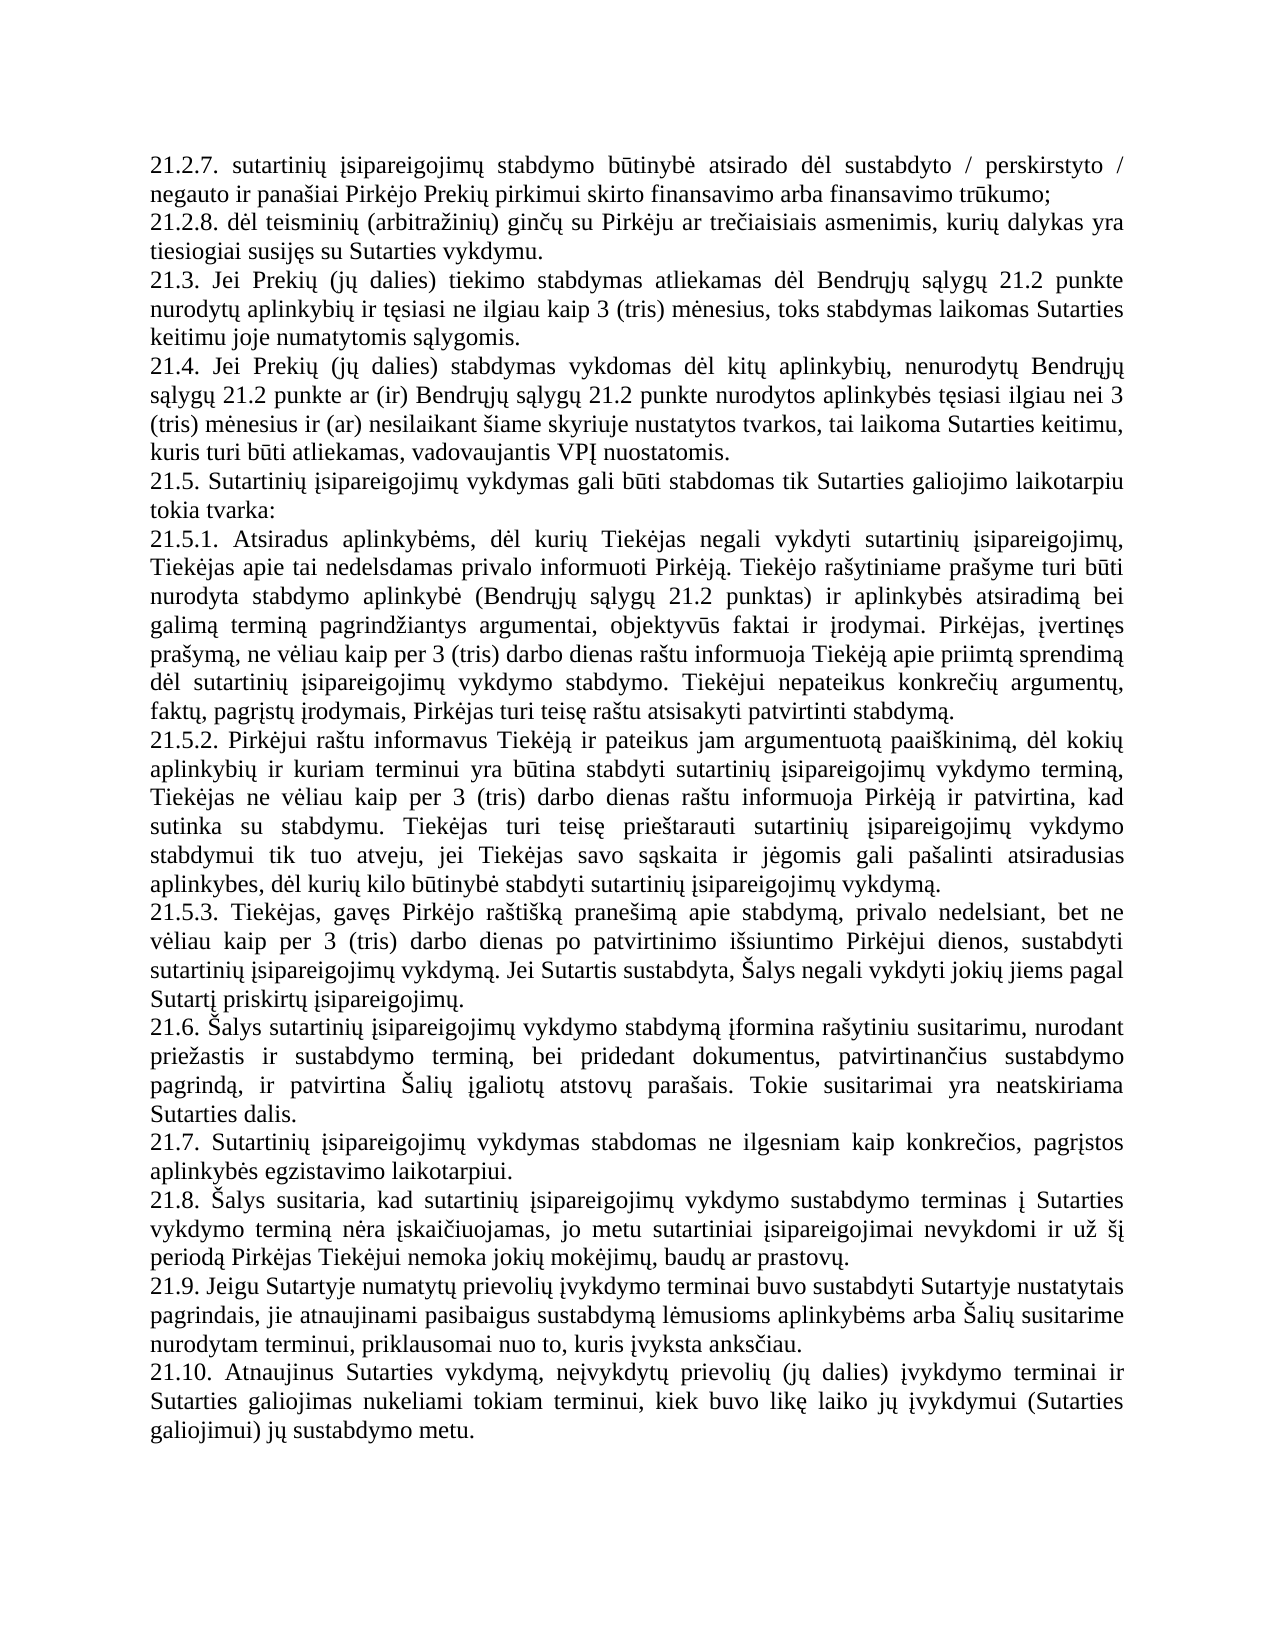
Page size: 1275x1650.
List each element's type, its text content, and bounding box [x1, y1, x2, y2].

text 21.3. Jei Prekių (jų dalies) tiekimo stabdymas atliekamas dėl Bendrųjų sąlygų 21.2 punkte nurodytų aplinkybių ir tęsiasi ne ilgiau kaip 3 (tris) mėnesius, toks stabdymas laikomas Sutarties keitimu joje numatytomis sąlygomis. [150, 265, 1125, 351]
text 21.6. Šalys sutartinių įsipareigojimų vykdymo stabdymą įformina rašytiniu susitarimu, nurodant priežastis ir sustabdymo terminą, bei pridedant dokumentus, patvirtinančius sustabdymo pagrindą, ir patvirtina Šalių įgaliotų atstovų parašais. Tokie susitarimai yra neatskiriama Sutarties dalis. [150, 1012, 1125, 1127]
text 21.7. Sutartinių įsipareigojimų vykdymas stabdomas ne ilgesniam kaip konkrečios, pagrįstos aplinkybės egzistavimo laikotarpiui. [150, 1127, 1125, 1185]
text 21.5.3. Tiekėjas, gavęs Pirkėjo raštišką pranešimą apie stabdymą, privalo nedelsiant, bet ne vėliau kaip per 3 (tris) darbo dienas po patvirtinimo išsiuntimo Pirkėjui dienos, sustabdyti sutartinių įsipareigojimų vykdymą. Jei Sutartis sustabdyta, Šalys negali vykdyti jokių jiems pagal Sutartį priskirtų įsipareigojimų. [150, 897, 1125, 1012]
text 21.5.2. Pirkėjui raštu informavus Tiekėją ir pateikus jam argumentuotą paaiškinimą, dėl kokių aplinkybių ir kuriam terminui yra būtina stabdyti sutartinių įsipareigojimų vykdymo terminą, Tiekėjas ne vėliau kaip per 3 (tris) darbo dienas raštu informuoja Pirkėją ir patvirtina, kad sutinka su stabdymu. Tiekėjas turi teisę prieštarauti sutartinių įsipareigojimų vykdymo stabdymui tik tuo atveju, jei Tiekėjas savo sąskaita ir jėgomis gali pašalinti atsiradusias aplinkybes, dėl kurių kilo būtinybė stabdyti sutartinių įsipareigojimų vykdymą. [150, 725, 1125, 897]
text 21.9. Jeigu Sutartyje numatytų prievolių įvykdymo terminai buvo sustabdyti Sutartyje nustatytais pagrindais, jie atnaujinami pasibaigus sustabdymą lėmusioms aplinkybėms arba Šalių susitarime nurodytam terminui, priklausomai nuo to, kuris įvyksta anksčiau. [150, 1271, 1125, 1357]
text 21.5.1. Atsiradus aplinkybėms, dėl kurių Tiekėjas negali vykdyti sutartinių įsipareigojimų, Tiekėjas apie tai nedelsdamas privalo informuoti Pirkėją. Tiekėjo rašytiniame prašyme turi būti nurodyta stabdymo aplinkybė (Bendrųjų sąlygų 21.2 punktas) ir aplinkybės atsiradimą bei galimą terminą pagrindžiantys argumentai, objektyvūs faktai ir įrodymai. Pirkėjas, įvertinęs prašymą, ne vėliau kaip per 3 (tris) darbo dienas raštu informuoja Tiekėją apie priimtą sprendimą dėl sutartinių įsipareigojimų vykdymo stabdymo. Tiekėjui nepateikus konkrečių argumentų, faktų, pagrįstų įrodymais, Pirkėjas turi teisę raštu atsisakyti patvirtinti stabdymą. [150, 524, 1125, 725]
text 21.2.8. dėl teisminių (arbitražinių) ginčų su Pirkėju ar trečiaisiais asmenimis, kurių dalykas yra tiesiogiai susijęs su Sutarties vykdymu. [150, 207, 1125, 265]
text 21.10. Atnaujinus Sutarties vykdymą, neįvykdytų prievolių (jų dalies) įvykdymo terminai ir Sutarties galiojimas nukeliami tokiam terminui, kiek buvo likę laiko jų įvykdymui (Sutarties galiojimui) jų sustabdymo metu. [150, 1357, 1125, 1444]
text 21.2.7. sutartinių įsipareigojimų stabdymo būtinybė atsirado dėl sustabdyto / perskirstyto / negauto ir panašiai Pirkėjo Prekių pirkimui skirto finansavimo arba finansavimo trūkumo; [150, 150, 1125, 207]
text 21.4. Jei Prekių (jų dalies) stabdymas vykdomas dėl kitų aplinkybių, nenurodytų Bendrųjų sąlygų 21.2 punkte ar (ir) Bendrųjų sąlygų 21.2 punkte nurodytos aplinkybės tęsiasi ilgiau nei 3 (tris) mėnesius ir (ar) nesilaikant šiame skyriuje nustatytos tvarkos, tai laikoma Sutarties keitimu, kuris turi būti atliekamas, vadovaujantis VPĮ nuostatomis. [150, 351, 1125, 466]
text 21.5. Sutartinių įsipareigojimų vykdymas gali būti stabdomas tik Sutarties galiojimo laikotarpiu tokia tvarka: [150, 466, 1125, 524]
text 21.8. Šalys susitaria, kad sutartinių įsipareigojimų vykdymo sustabdymo terminas į Sutarties vykdymo terminą nėra įskaičiuojamas, jo metu sutartiniai įsipareigojimai nevykdomi ir už šį periodą Pirkėjas Tiekėjui nemoka jokių mokėjimų, baudų ar prastovų. [150, 1185, 1125, 1271]
